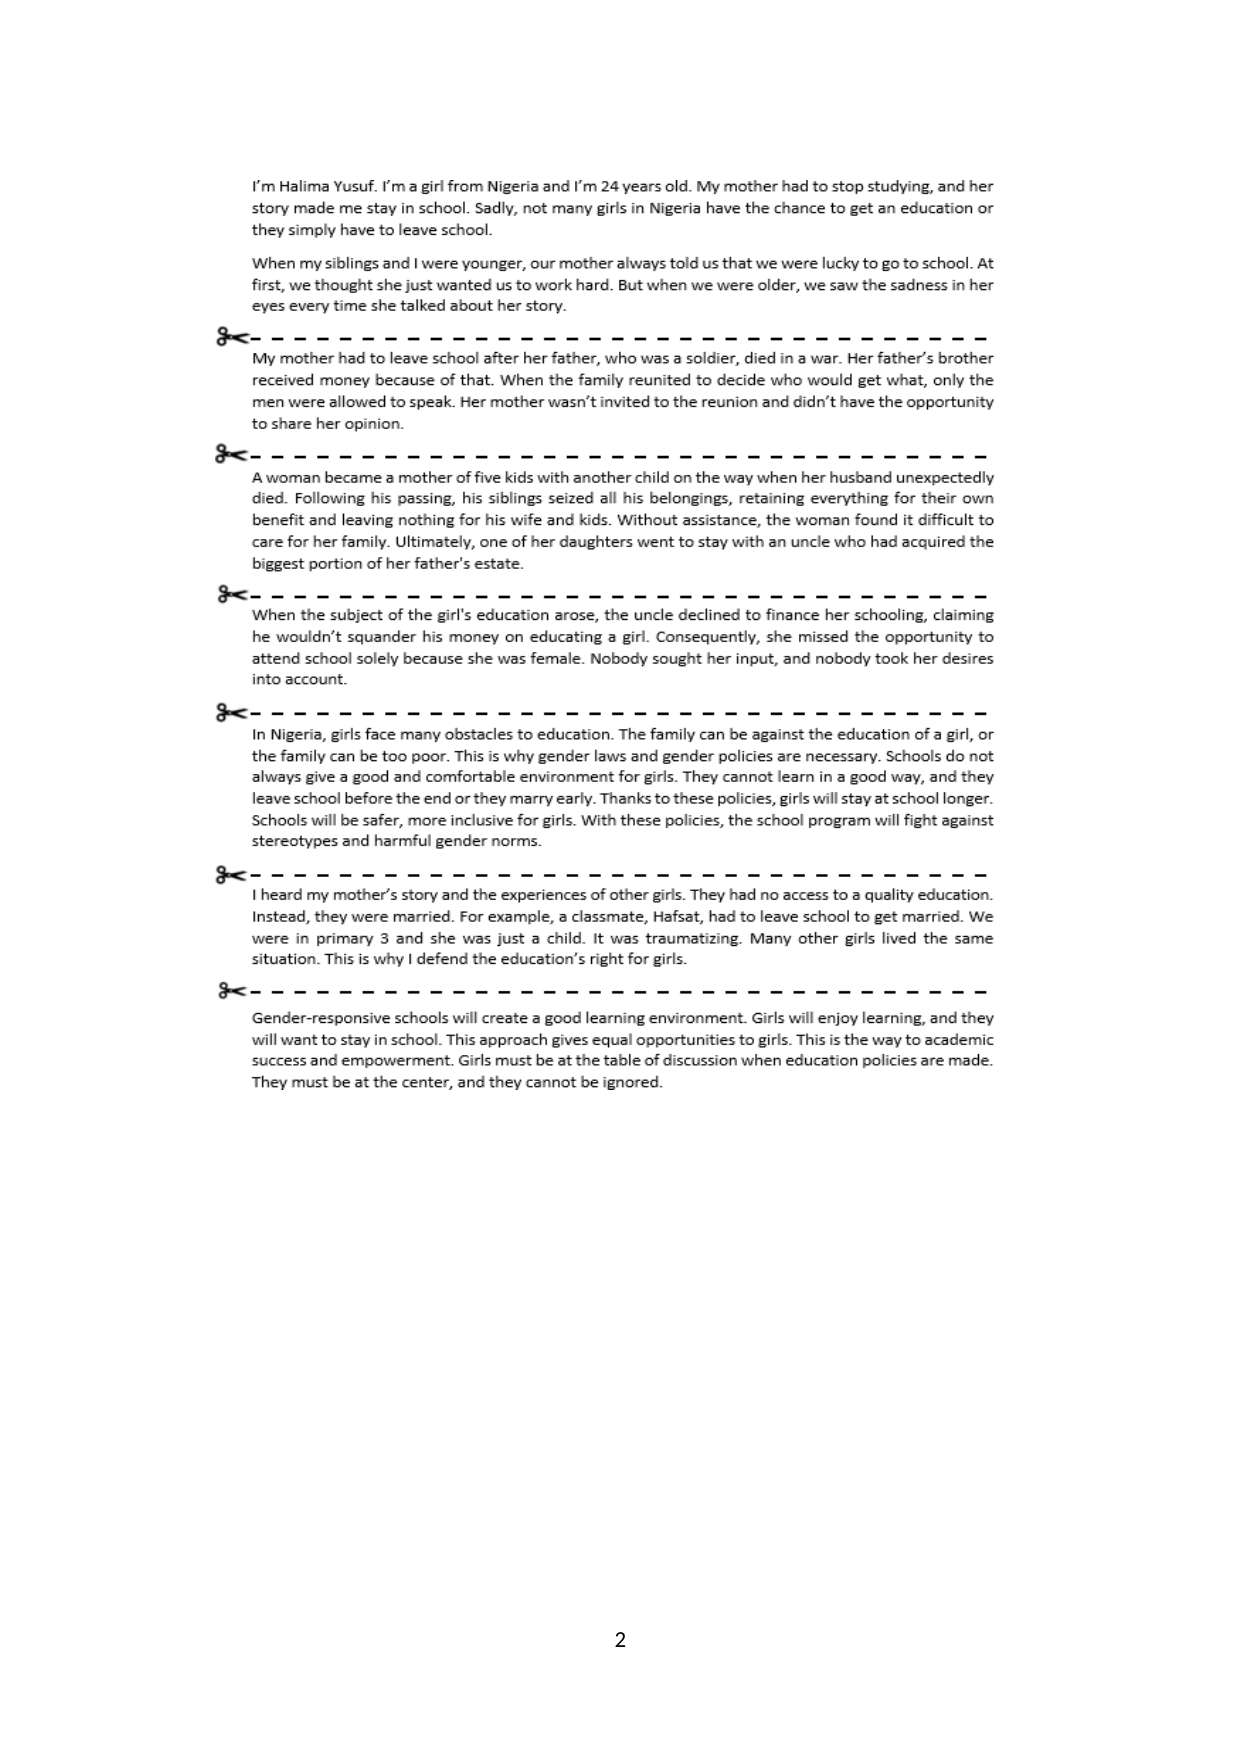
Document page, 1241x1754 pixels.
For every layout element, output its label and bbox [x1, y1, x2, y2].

picture [214, 180, 995, 1090]
